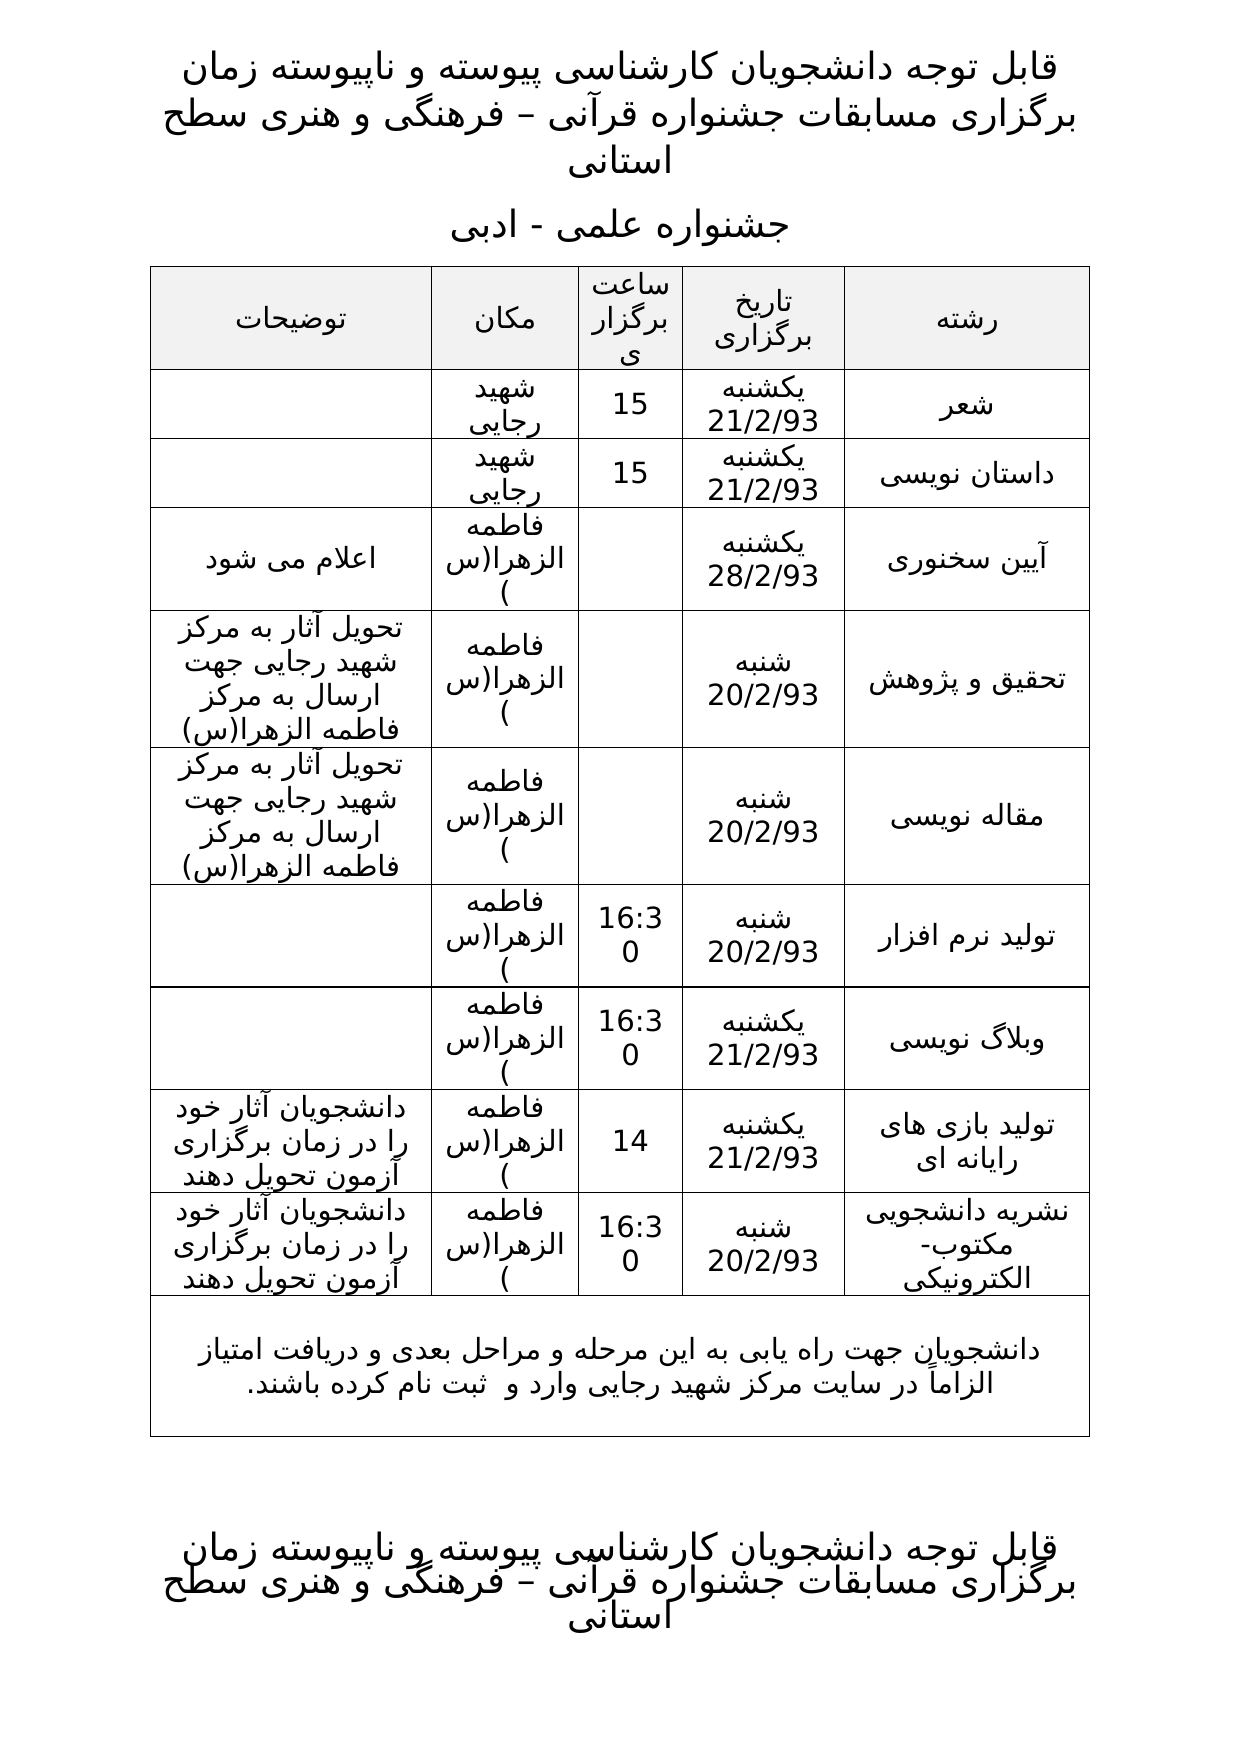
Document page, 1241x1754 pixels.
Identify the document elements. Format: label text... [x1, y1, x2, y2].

table_cell دانشجویان آثار خود را در زمان برگزاری آزمون تحویل دهند [151, 1193, 431, 1295]
table_cell یکشنبه 21/2/93 [683, 988, 844, 1089]
table_cell [579, 748, 682, 883]
table_cell [579, 611, 682, 747]
table_cell فاطمه الزهرا(س) [432, 508, 578, 610]
table_cell داستان نویسی [845, 439, 1089, 507]
table_cell شنبه 20/2/93 [683, 885, 844, 986]
table_cell مقاله نویسی [845, 748, 1089, 883]
text قابل توجه دانشجویان کارشناسی پیوسته و ناپیوسته زمان برگزاری مسابقات جشنواره قرآنی – فرهنگی و هنری سطح استانی [150, 44, 1090, 182]
table_cell دانشجویان جهت راه یابی به این مرحله و مراحل بعدی و دریافت امتیاز الزاماً در سایت مرکز شهید رجایی وارد و ثبت نام کرده باشند. [151, 1296, 1089, 1436]
table_header توضیحات [151, 267, 431, 369]
table_cell شهید رجایی [432, 439, 578, 507]
table_cell 16:30 [579, 988, 682, 1089]
text قابل توجه دانشجویان کارشناسی پیوسته و ناپیوسته زمان برگزاری مسابقات جشنواره قرآنی – فرهنگی و هنری سطح استانی [150, 1532, 1090, 1637]
table_cell اعلام می شود [151, 508, 431, 610]
table_cell شنبه 20/2/93 [683, 611, 844, 747]
table_cell 16:30 [579, 1193, 682, 1295]
text جشنواره علمی - ادبی [150, 202, 1090, 246]
table_cell [151, 885, 431, 986]
table_cell شنبه 20/2/93 [683, 748, 844, 883]
table_cell [579, 508, 682, 610]
table_cell تحقیق و پژوهش [845, 611, 1089, 747]
table_cell 14 [579, 1090, 682, 1192]
table_cell وبلاگ نویسی [845, 988, 1089, 1089]
table_cell فاطمه الزهرا(س) [432, 885, 578, 986]
table_cell تحویل آثار به مرکز شهید رجایی جهت ارسال به مرکز فاطمه الزهرا(س) [151, 748, 431, 883]
table_cell یکشنبه 21/2/93 [683, 1090, 844, 1192]
table_cell تولید نرم افزار [845, 885, 1089, 986]
table_cell فاطمه الزهرا(س) [432, 988, 578, 1089]
table_cell [151, 439, 431, 507]
table_cell تولید بازی های رایانه ای [845, 1090, 1089, 1192]
table_cell فاطمه الزهرا(س) [432, 1090, 578, 1192]
table_cell شهید رجایی [432, 370, 578, 438]
table_cell تحویل آثار به مرکز شهید رجایی جهت ارسال به مرکز فاطمه الزهرا(س) [151, 611, 431, 747]
table_cell یکشنبه 21/2/93 [683, 439, 844, 507]
table_cell آیین سخنوری [845, 508, 1089, 610]
table_header تاریخ برگزاری [683, 267, 844, 369]
table_cell فاطمه الزهرا(س) [432, 1193, 578, 1295]
table_header مکان [432, 267, 578, 369]
table_cell شنبه 20/2/93 [683, 1193, 844, 1295]
table_cell یکشنبه 28/2/93 [683, 508, 844, 610]
table_cell دانشجویان آثار خود را در زمان برگزاری آزمون تحویل دهند [151, 1090, 431, 1192]
table_cell فاطمه الزهرا(س) [432, 748, 578, 883]
table_cell 15 [579, 370, 682, 438]
table_header ساعت برگزاری [579, 267, 682, 369]
table_cell 16:30 [579, 885, 682, 986]
table_cell [151, 988, 431, 1089]
table_cell شعر [845, 370, 1089, 438]
table_cell فاطمه الزهرا(س) [432, 611, 578, 747]
table_cell 15 [579, 439, 682, 507]
table_cell یکشنبه 21/2/93 [683, 370, 844, 438]
table_cell نشریه دانشجویی مکتوب-الکترونیکی [845, 1193, 1089, 1295]
table_cell [151, 370, 431, 438]
table_header رشته [845, 267, 1089, 369]
